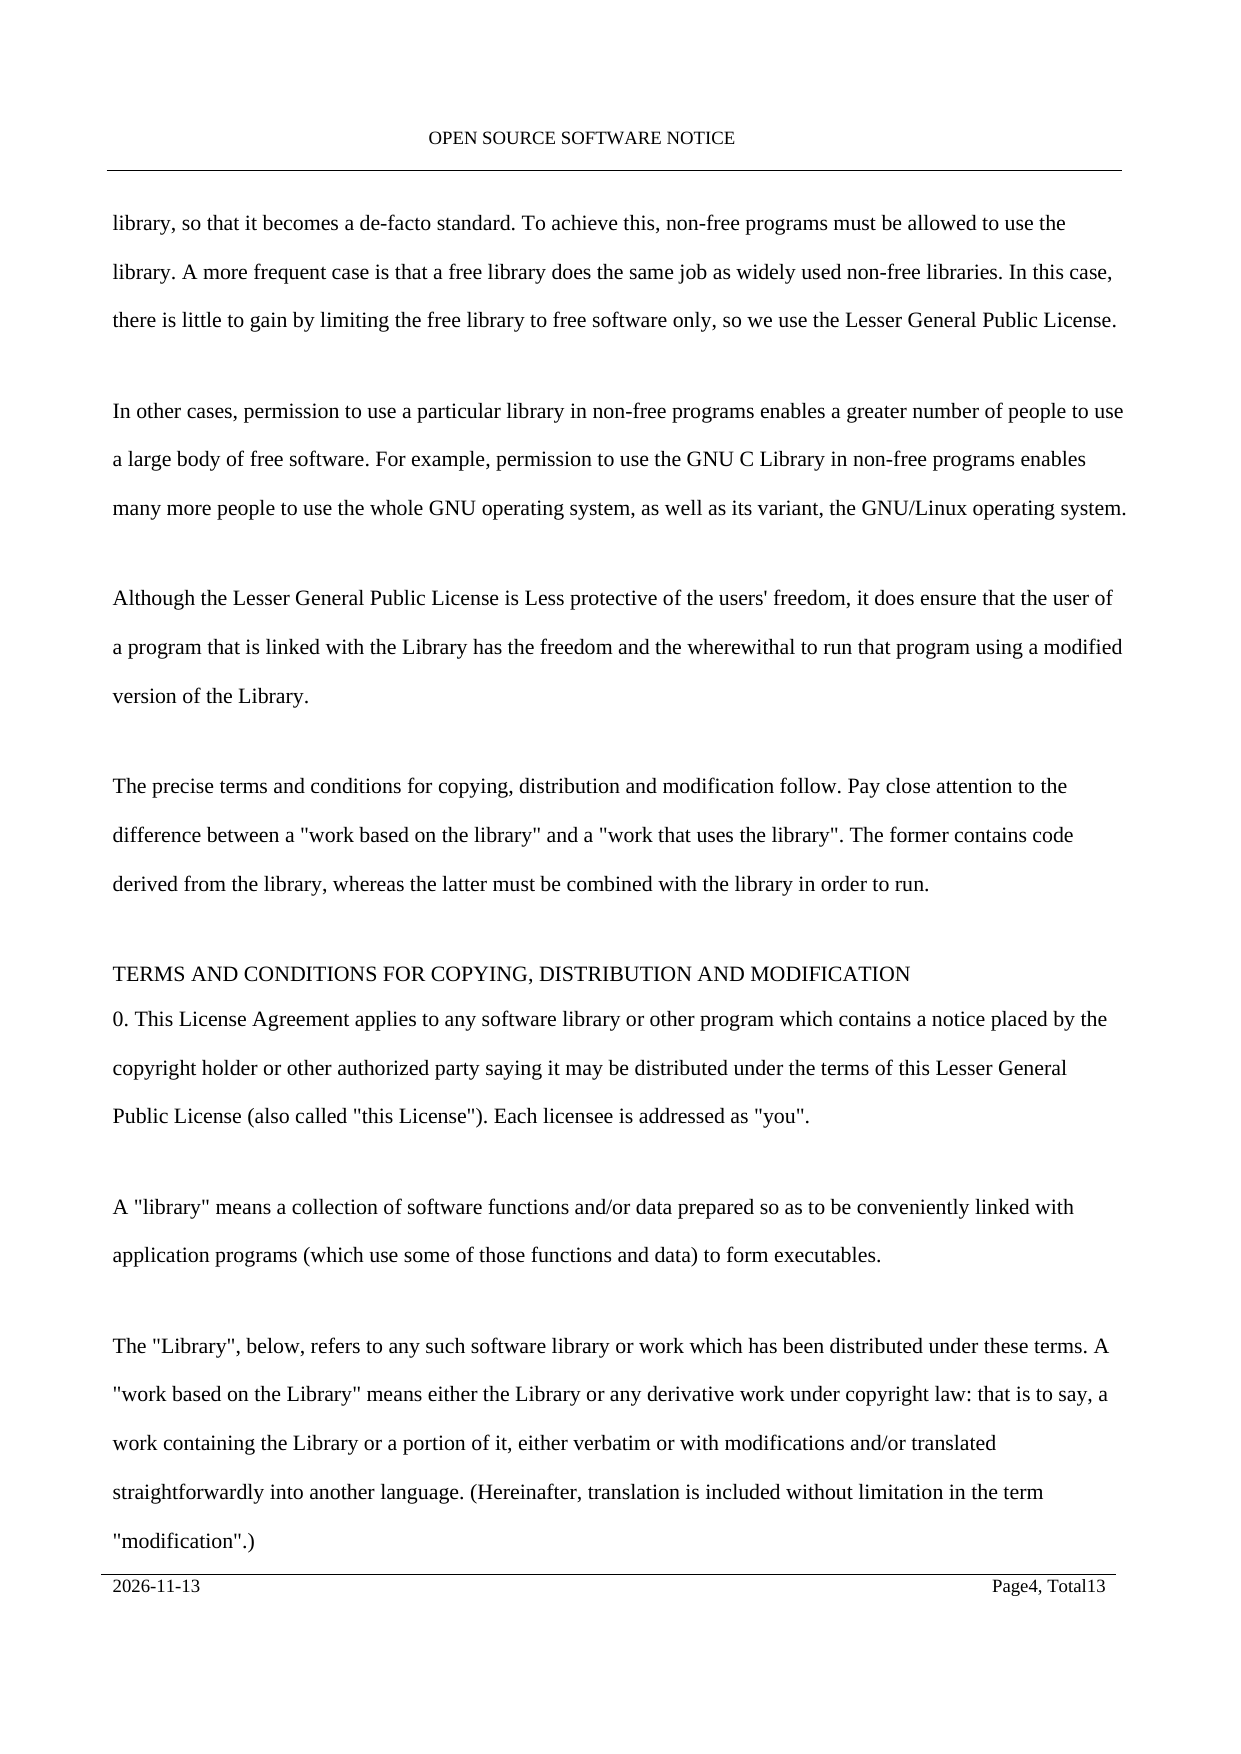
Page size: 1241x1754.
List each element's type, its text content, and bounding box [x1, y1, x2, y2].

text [112, 206, 1128, 336]
text The precise terms and conditions for copying, distribution and modification follow. Pay close attention to the difference between a "work based on the library" and a "work that uses the library". The former contains code derived from the library, whereas the latter must be combined with the library in order to run. [112, 769, 1128, 899]
text The "Library", below, refers to any such software library or work which has been distributed under these terms. A "work based on the Library" means either the Library or any derivative work under copyright law: that is to say, a work containing the Library or a portion of it, either verbatim or with modifications and/or translated straightforwardly into another language. (Hereinafter, translation is included without limitation in the term "modification".) [112, 1329, 1128, 1556]
text In other cases, permission to use a particular library in non-free programs enables a greater number of people to use a large body of free software. For example, permission to use the GNU C Library in non-free programs enables many more people to use the whole GNU operating system, as well as its variant, the GNU/Linux operating system. [112, 394, 1128, 524]
text 0. This License Agreement applies to any software library or other program which contains a notice placed by the copyright holder or other authorized party saying it may be distributed under the terms of this Lesser General Public License (also called "this License"). Each licensee is addressed as "you". [112, 1002, 1128, 1132]
text A "library" means a collection of software functions and/or data prepared so as to be conveniently linked with application programs (which use some of those functions and data) to form executables. [112, 1190, 1128, 1271]
text TERMS AND CONDITIONS FOR COPYING, DISTRIBUTION AND MODIFICATION [112, 957, 1128, 990]
text Although the Lesser General Public License is Less protective of the users' freedom, it does ensure that the user of a program that is linked with the Library has the freedom and the wherewithal to run that program using a modified version of the Library. [112, 582, 1128, 712]
